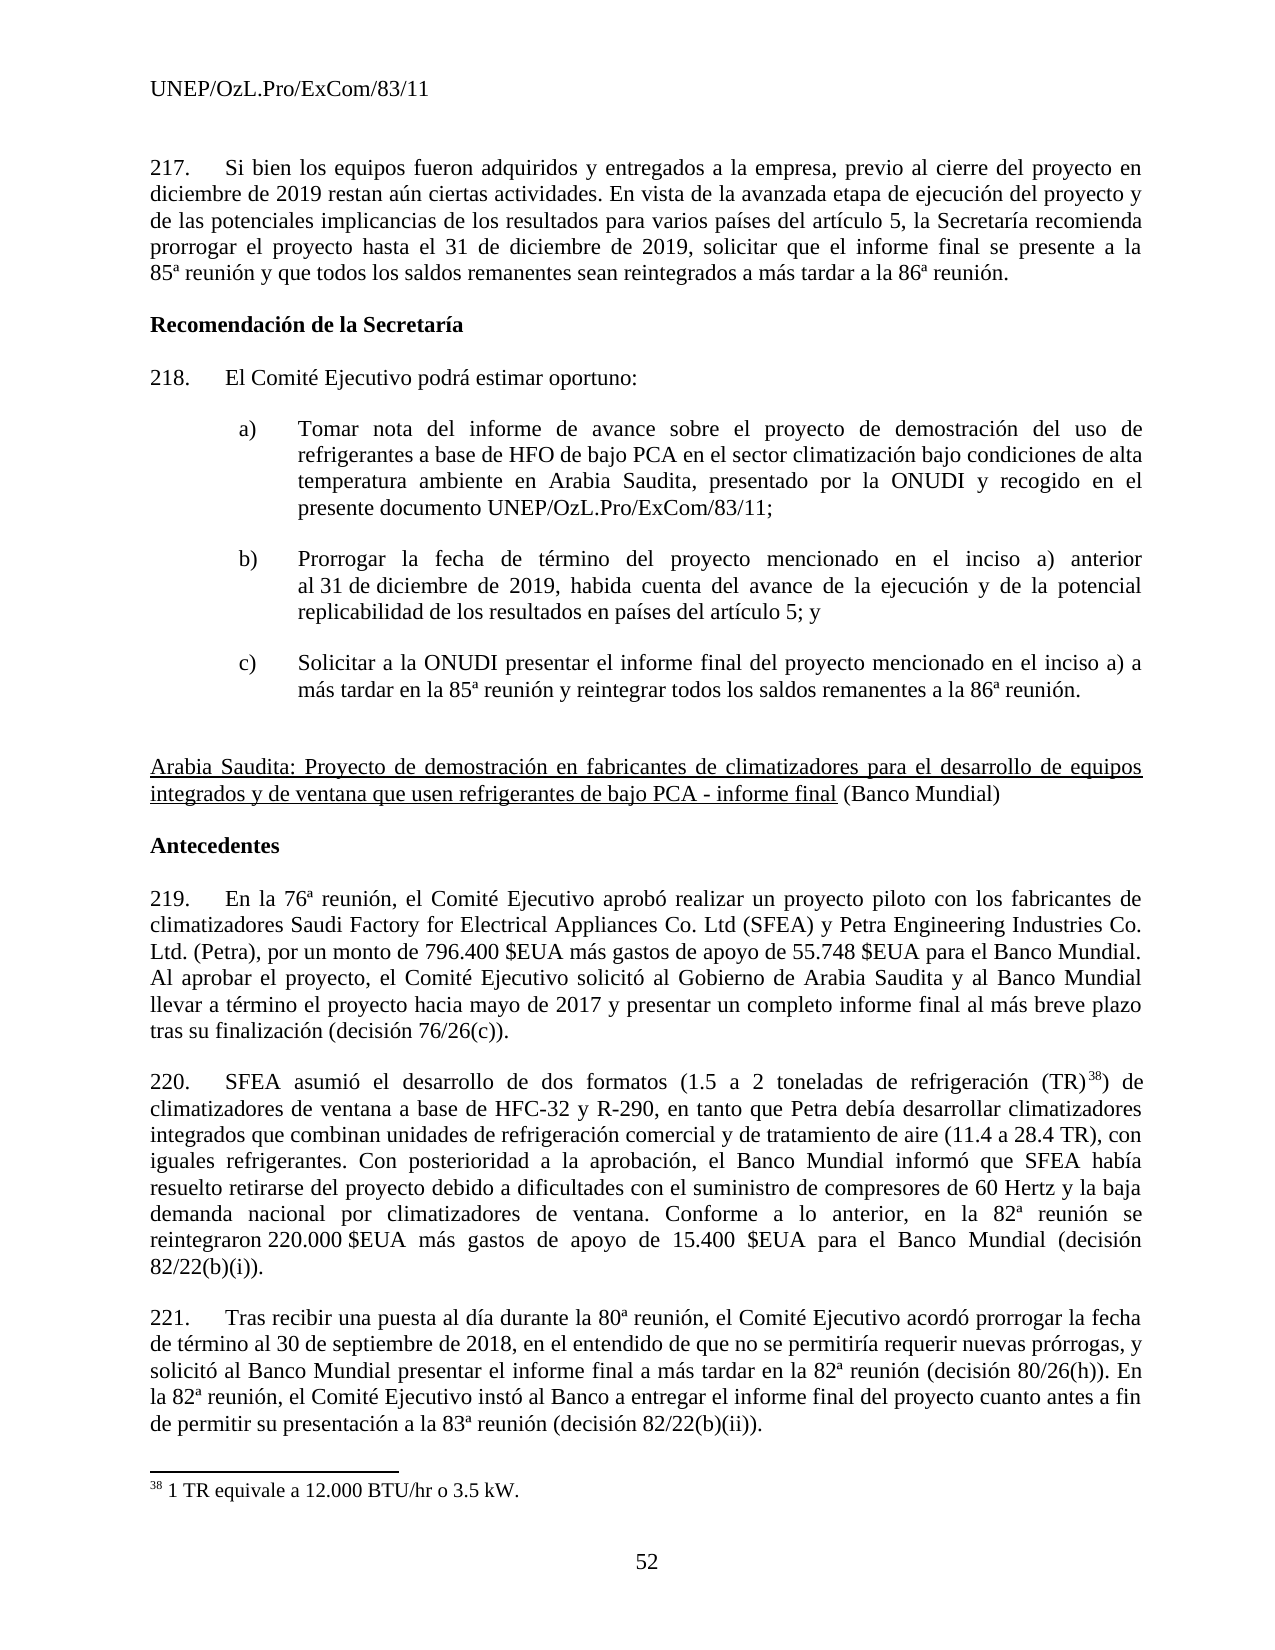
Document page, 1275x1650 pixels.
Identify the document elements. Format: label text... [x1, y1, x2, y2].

subtitle Si bien los equipos fueron adquiridos y entregados a la empresa, previo al cierre del proyecto en diciembre de 2019 restan aún ciertas actividades. En vista de la avanzada etapa de ejecución del proyecto y de las potenciales implicancias de los resultados para varios países del artículo 5, la Secretaría recomienda prorrogar el proyecto hasta el 31 de diciembre de 2019, solicitar que el informe final se presente a la 85ª reunión y que todos los saldos remanentes sean reintegrados a más tardar a la 86ª reunión. [150, 154, 1144, 286]
subtitle Prorrogar la fecha de término del proyecto mencionado en el inciso a) anterior al 31 de diciembre de 2019, habida cuenta del avance de la ejecución y de la potencial replicabilidad de los resultados en países del artículo 5; y [238, 545, 1144, 624]
subtitle Tomar nota del informe de avance sobre el proyecto de demostración del uso de refrigerantes a base de HFO de bajo PCA en el sector climatización bajo condiciones de alta temperatura ambiente en Arabia Saudita, presentado por la ONUDI y recogido en el presente documento UNEP/OzL.Pro/ExCom/83/11; [238, 415, 1144, 520]
subtitle El Comité Ejecutivo podrá estimar oportuno: [150, 363, 1144, 390]
subtitle Tras recibir una puesta al día durante la 80ª reunión, el Comité Ejecutivo acordó prorrogar la fecha de término al 30 de septiembre de 2018, en el entendido de que no se permitiría requerir nuevas prórrogas, y solicitó al Banco Mundial presentar el informe final a más tardar en la 82ª reunión (decisión 80/26(h)). En la 82ª reunión, el Comité Ejecutivo instó al Banco a entregar el informe final del proyecto cuanto antes a fin de permitir su presentación a la 83ª reunión (decisión 82/22(b)(ii)). [150, 1304, 1144, 1436]
subtitle Solicitar a la ONUDI presentar el informe final del proyecto mencionado en el inciso a) a más tardar en la 85ª reunión y reintegrar todos los saldos remanentes a la 86ª reunión. [238, 649, 1144, 702]
subtitle En la 76ª reunión, el Comité Ejecutivo aprobó realizar un proyecto piloto con los fabricantes de climatizadores Saudi Factory for Electrical Appliances Co. Ltd (SFEA) y Petra Engineering Industries Co. Ltd. (Petra), por un monto de 796.400 $EUA más gastos de apoyo de 55.748 $EUA para el Banco Mundial. Al aprobar el proyecto, el Comité Ejecutivo solicitó al Gobierno de Arabia Saudita y al Banco Mundial llevar a término el proyecto hacia mayo de 2017 y presentar un completo informe final al más breve plazo tras su finalización (decisión 76/26(c)). [150, 885, 1144, 1043]
text Antecedentes [150, 832, 1144, 859]
text Arabia Saudita: Proyecto de demostración en fabricantes de climatizadores para el desarrollo de equipos integrados y de ventana que usen refrigerantes de bajo PCA - informe final (Banco Mundial) [150, 753, 1144, 806]
text Recomendación de la Secretaría [150, 311, 1144, 337]
subtitle SFEA asumió el desarrollo de dos formatos (1.5 a 2 toneladas de refrigeración (TR)) de climatizadores de ventana a base de HFC-32 y R-290, en tanto que Petra debía desarrollar climatizadores integrados que combinan unidades de refrigeración comercial y de tratamiento de aire (11.4 a 28.4 TR), con iguales refrigerantes. Con posterioridad a la aprobación, el Banco Mundial informó que SFEA había resuelto retirarse del proyecto debido a dificultades con el suministro de compresores de 60 Hertz y la baja demanda nacional por climatizadores de ventana. Conforme a lo anterior, en la 82ª reunión se reintegraron 220.000 $EUA más gastos de apoyo de 15.400 $EUA para el Banco Mundial (decisión 82/22(b)(i)). [150, 1068, 1144, 1279]
